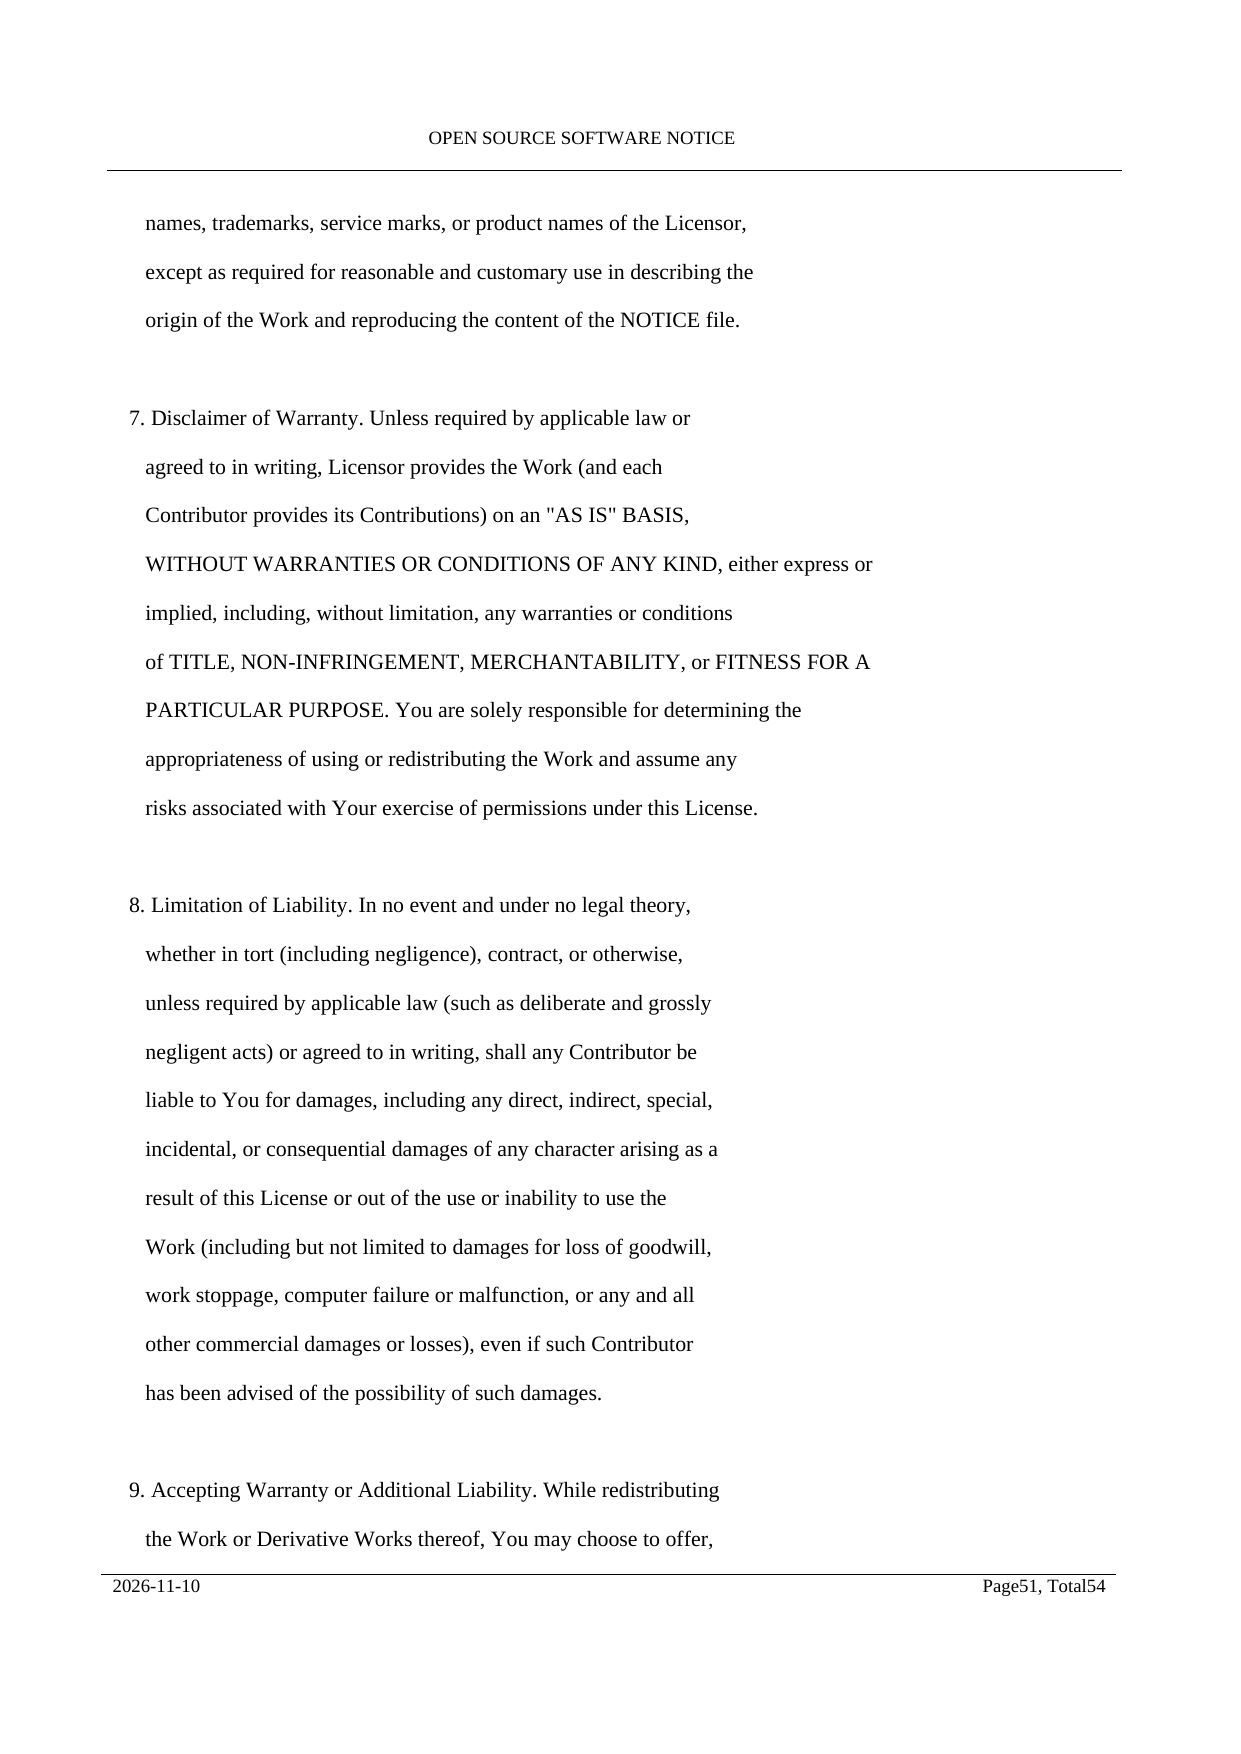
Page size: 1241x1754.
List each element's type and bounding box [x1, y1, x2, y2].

text [112, 206, 1128, 1555]
